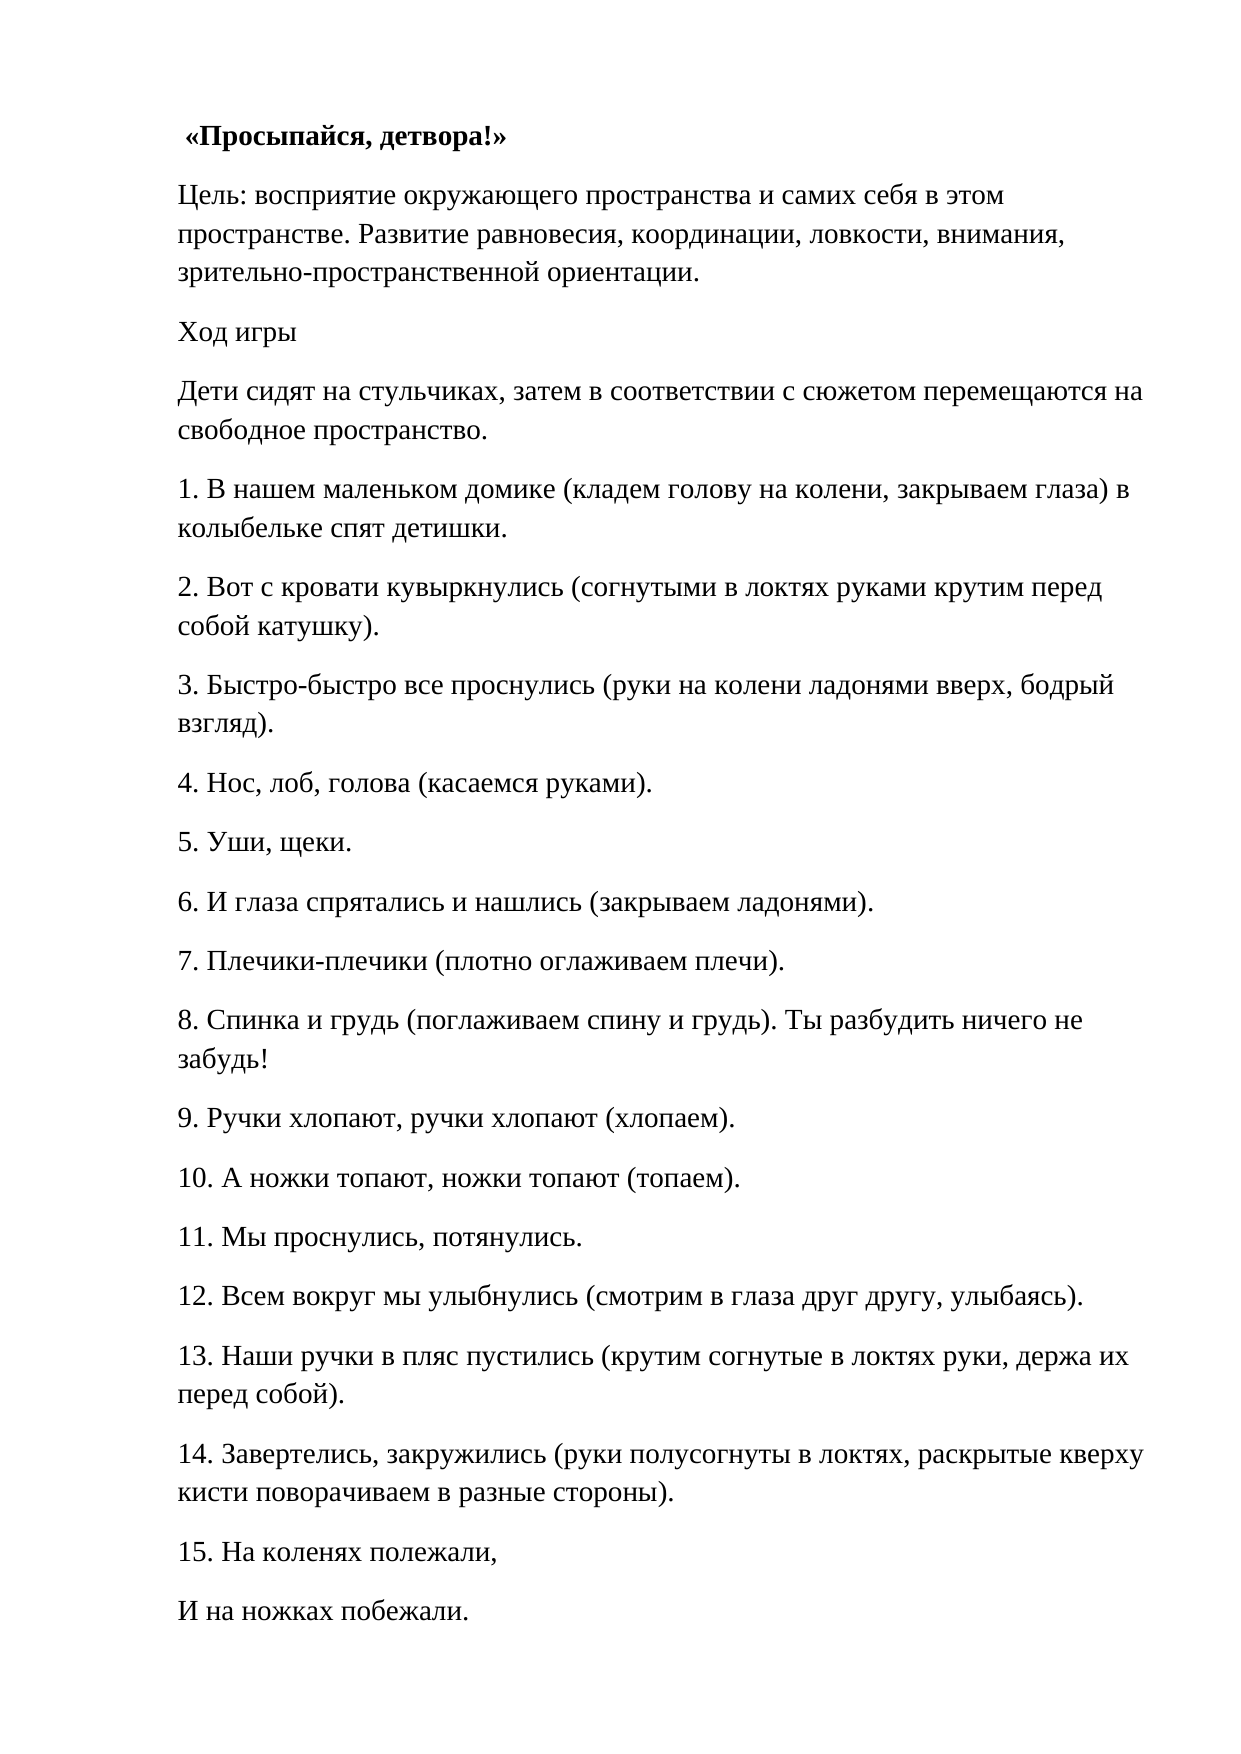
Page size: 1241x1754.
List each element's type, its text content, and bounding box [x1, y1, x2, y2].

text 1. В нашем маленьком домике (кладем голову на колени, закрываем глаза) в колыбельке спят детишки. [177, 471, 1152, 543]
text 2. Вот с кровати кувыркнулись (согнутыми в локтях руками крутим перед собой катушку). [177, 569, 1152, 641]
text Дети сидят на стульчиках, затем в соответствии с сюжетом перемещаются на свободное пространство. [177, 373, 1152, 445]
text 3. Быстро-быстро все проснулись (руки на колени ладонями вверх, бодрый взгляд). [177, 667, 1152, 739]
text 14. Завертелись, закружились (руки полусогнуты в локтях, раскрытые кверху кисти поворачиваем в разные стороны). [177, 1436, 1152, 1508]
text 13. Наши ручки в пляс пустились (крутим согнутые в локтях руки, держа их перед собой). [177, 1338, 1152, 1410]
text 15. На коленях полежали, [177, 1534, 1152, 1567]
text 12. Всем вокруг мы улыбнулись (смотрим в глаза друг другу, улыбаясь). [177, 1278, 1152, 1312]
text 5. Уши, щеки. [177, 824, 1152, 858]
text 6. И глаза спрятались и нашлись (закрываем ладонями). [177, 884, 1152, 917]
text Ход игры [177, 314, 1152, 347]
text 11. Мы проснулись, потянулись. [177, 1219, 1152, 1253]
text 10. А ножки топают, ножки топают (топаем). [177, 1160, 1152, 1193]
text 8. Спинка и грудь (поглаживаем спину и грудь). Ты разбудить ничего не забудь! [177, 1002, 1152, 1074]
text 7. Плечики-плечики (плотно оглаживаем плечи). [177, 943, 1152, 977]
text 4. Нос, лоб, голова (касаемся руками). [177, 765, 1152, 798]
text И на ножках побежали. [177, 1593, 1152, 1627]
text 9. Ручки хлопают, ручки хлопают (хлопаем). [177, 1100, 1152, 1134]
text «Просыпайся, детвора!» [177, 118, 1152, 152]
text Цель: восприятие окружающего пространства и самих себя в этом пространстве. Развитие равновесия, координации, ловкости, внимания, зрительно-пространственной ориентации. [177, 177, 1152, 288]
